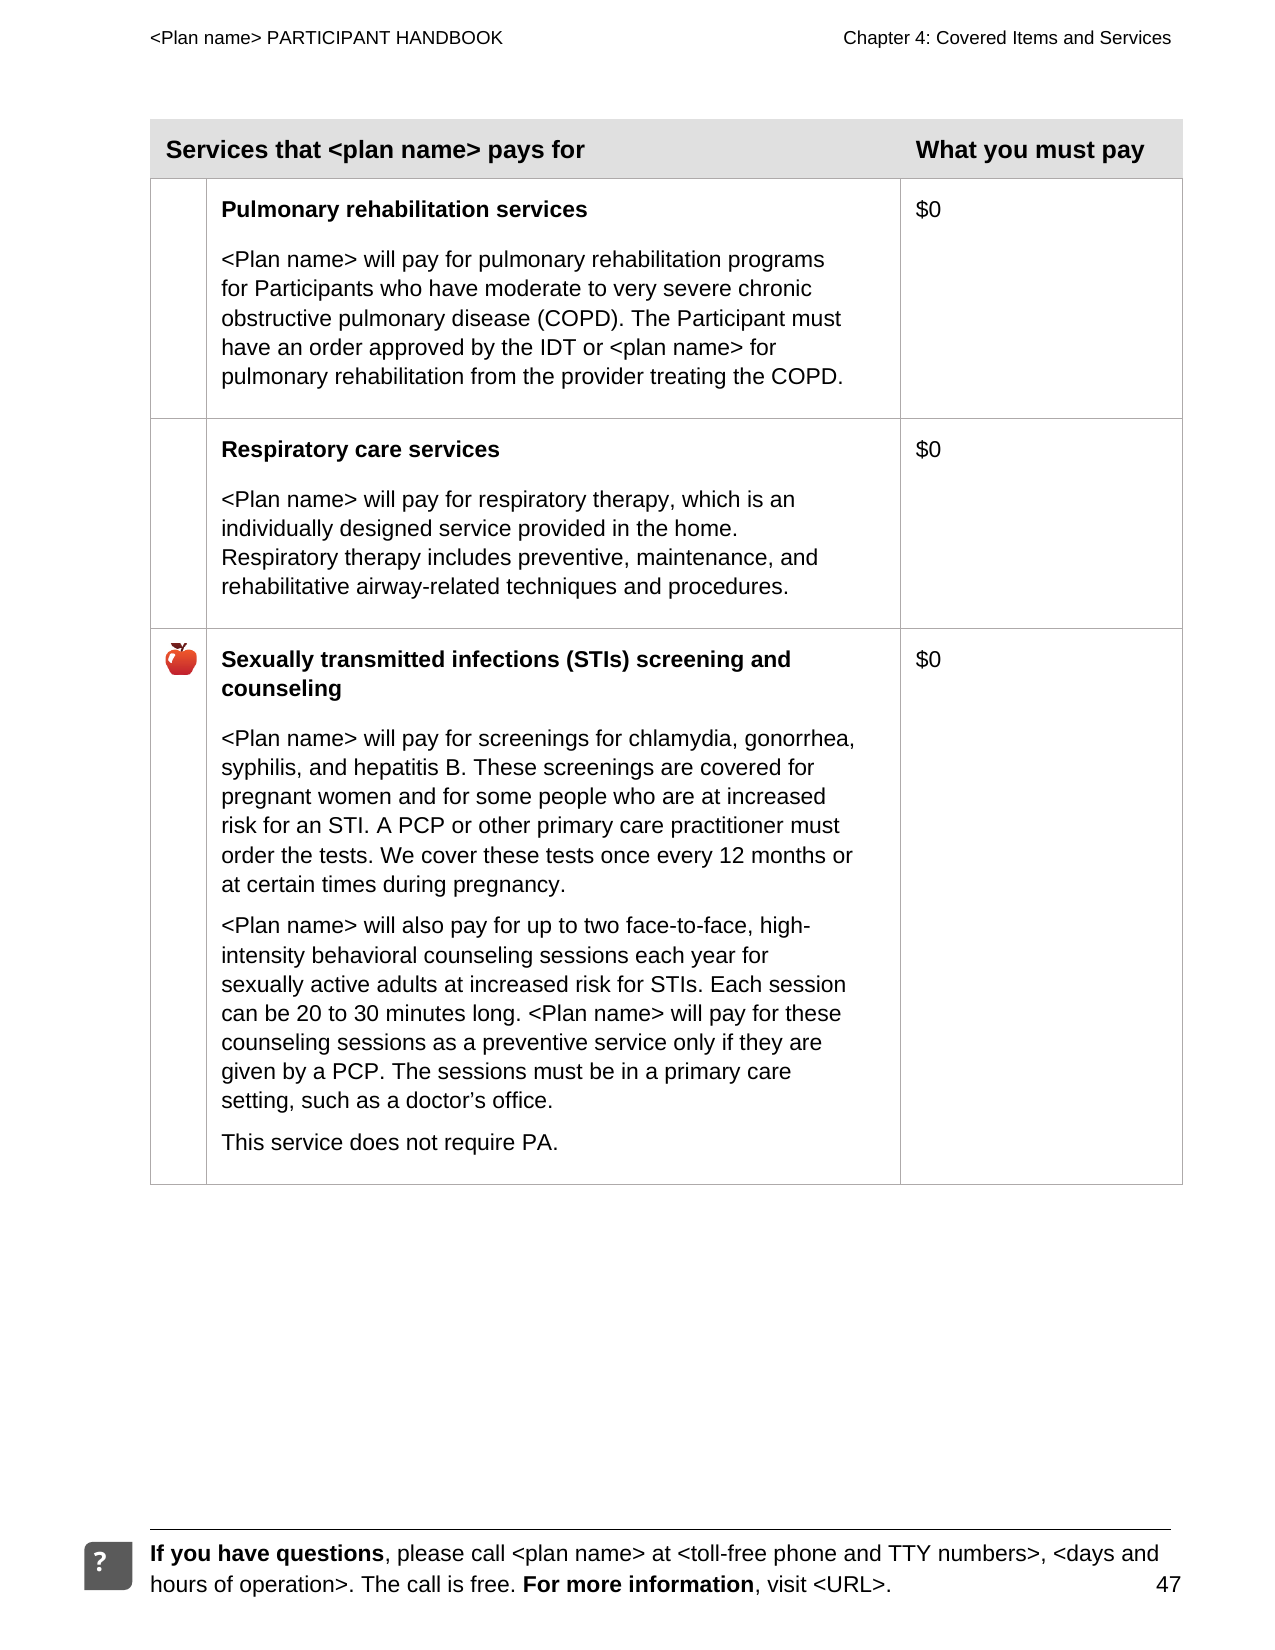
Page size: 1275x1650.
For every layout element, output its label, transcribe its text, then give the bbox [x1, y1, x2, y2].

table_cell Respiratory care services <Plan name> will pay for respiratory therapy, which is an individually designed service provided in the home. Respiratory therapy includes preventive, maintenance, and rehabilitative airway-related techniques and procedures. [207, 419, 900, 628]
table_cell Sexually transmitted infections (STIs) screening and counseling <Plan name> will pay for screenings for chlamydia, gonorrhea, syphilis, and hepatitis B. These screenings are covered for pregnant women and for some people who are at increased risk for an STI. A PCP or other primary care practitioner must order the tests. We cover these tests once every 12 months or at certain times during pregnancy. <Plan name> will also pay for up to two face-to-face, high-intensity behavioral counseling sessions each year for sexually active adults at increased risk for STIs. Each session can be 20 to 30 minutes long. <Plan name> will pay for these counseling sessions as a preventive service only if they are given by a PCP. The sessions must be in a primary care setting, such as a doctor’s office. This service does not require PA. [207, 629, 900, 1184]
picture [165, 643, 197, 675]
table_cell $0 [901, 419, 1182, 628]
table_header Services that <plan name> pays for [151, 120, 900, 178]
table_cell [151, 419, 206, 628]
table_cell [151, 179, 206, 418]
table_cell [151, 629, 206, 1184]
table_header What you must pay [901, 120, 1182, 178]
table_cell $0 [901, 179, 1182, 418]
table_cell Pulmonary rehabilitation services <Plan name> will pay for pulmonary rehabilitation programs for Participants who have moderate to very severe chronic obstructive pulmonary disease (COPD). The Participant must have an order approved by the IDT or <plan name> for pulmonary rehabilitation from the provider treating the COPD. [207, 179, 900, 418]
table_cell $0 [901, 629, 1182, 1184]
